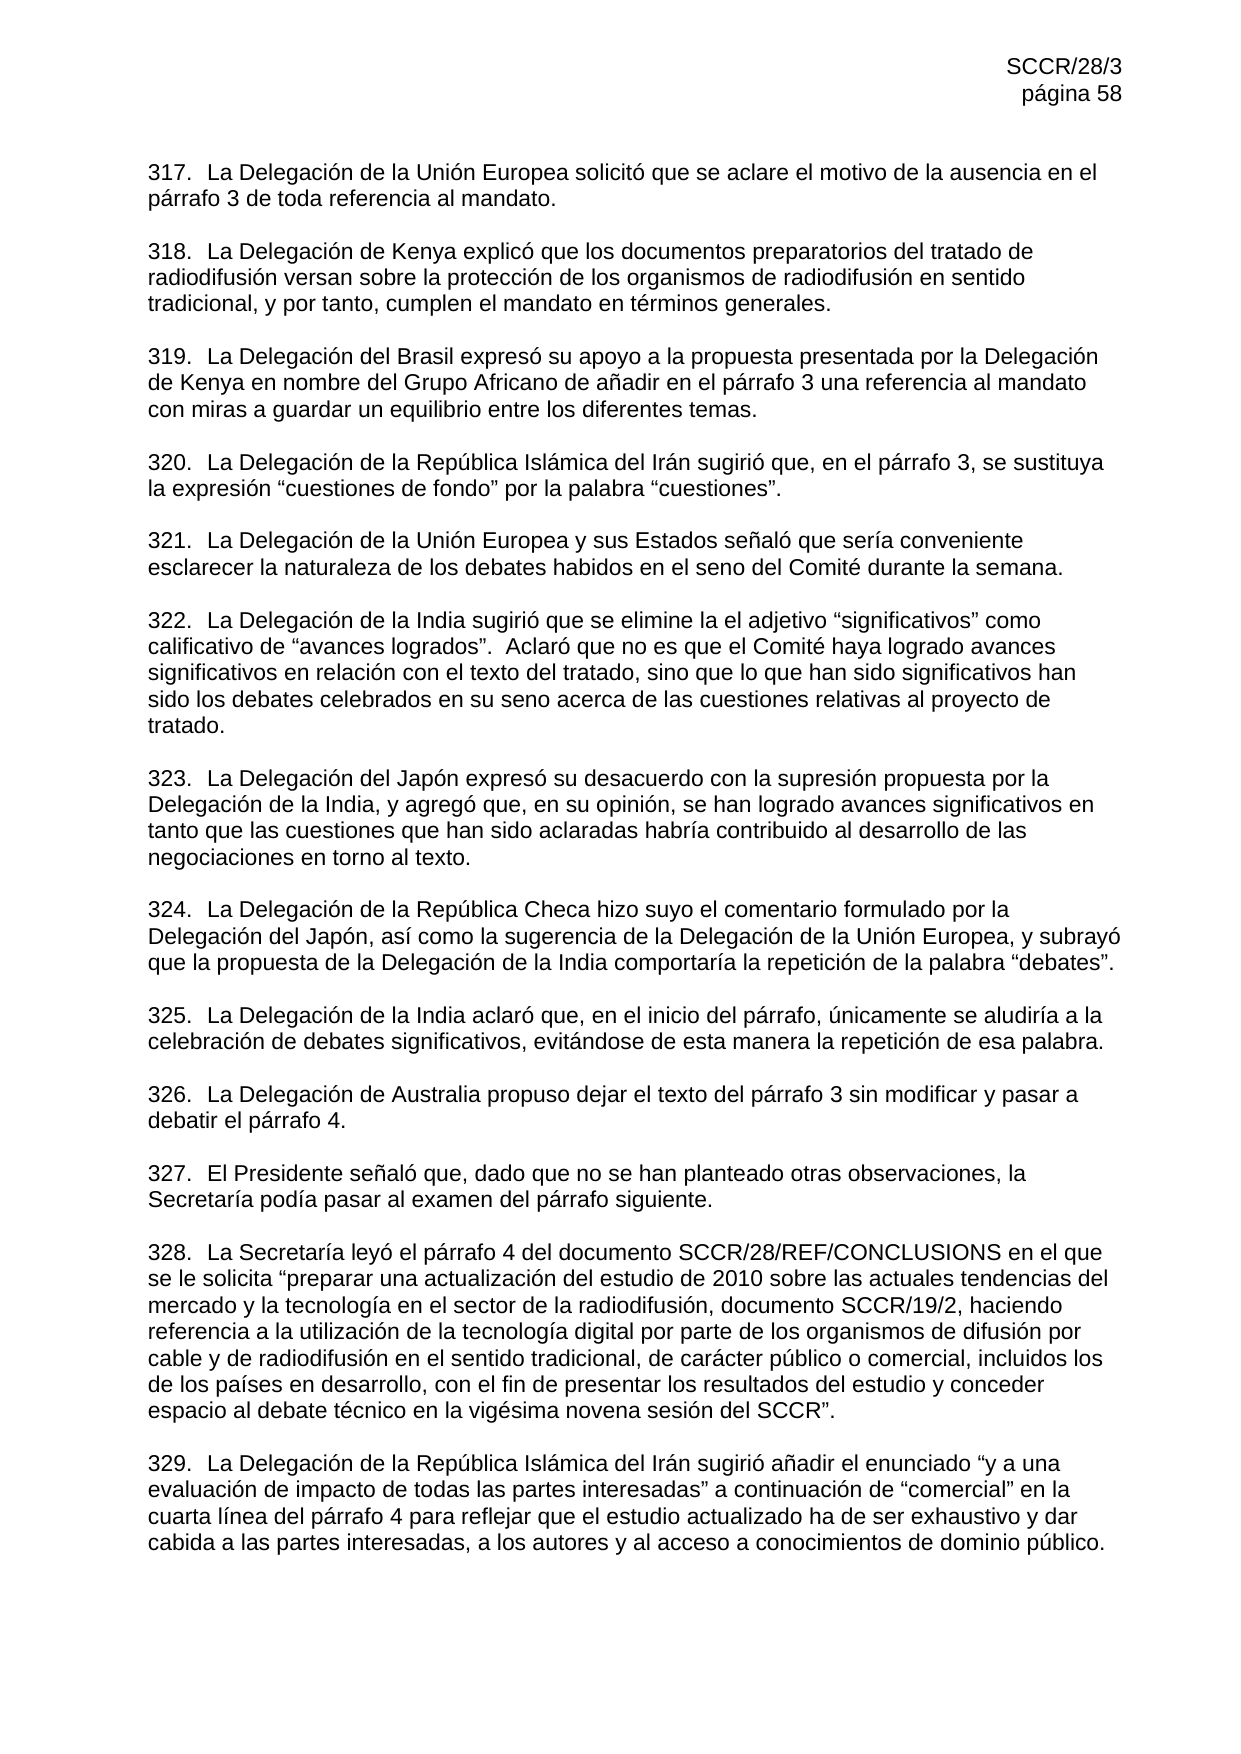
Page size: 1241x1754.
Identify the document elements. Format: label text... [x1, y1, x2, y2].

list La Delegación de la República Islámica del Irán sugirió que, en el párrafo 3, se sustituya la expresión “cuestiones de fondo” por la palabra “cuestiones”. [148, 448, 1122, 501]
list La Delegación de la Unión Europea solicitó que se aclare el motivo de la ausencia en el párrafo 3 de toda referencia al mandato. [148, 158, 1122, 211]
list La Delegación del Japón expresó su desacuerdo con la supresión propuesta por la Delegación de la India, y agregó que, en su opinión, se han logrado avances significativos en tanto que las cuestiones que han sido aclaradas habría contribuido al desarrollo de las negociaciones en torno al texto. [148, 765, 1122, 870]
list La Delegación de la República Islámica del Irán sugirió añadir el enunciado “y a una evaluación de impacto de todas las partes interesadas” a continuación de “comercial” en la cuarta línea del párrafo 4 para reflejar que el estudio actualizado ha de ser exhaustivo y dar cabida a las partes interesadas, a los autores y al acceso a conocimientos de dominio público. [148, 1450, 1122, 1555]
list La Delegación de Australia propuso dejar el texto del párrafo 3 sin modificar y pasar a debatir el párrafo 4. [148, 1081, 1122, 1134]
list La Secretaría leyó el párrafo 4 del documento SCCR/28/REF/CONCLUSIONS en el que se le solicita “preparar una actualización del estudio de 2010 sobre las actuales tendencias del mercado y la tecnología en el sector de la radiodifusión, documento SCCR/19/2, haciendo referencia a la utilización de la tecnología digital por parte de los organismos de difusión por cable y de radiodifusión en el sentido tradicional, de carácter público o comercial, incluidos los de los países en desarrollo, con el fin de presentar los resultados del estudio y conceder espacio al debate técnico en la vigésima novena sesión del SCCR”. [148, 1239, 1122, 1423]
list La Delegación de la República Checa hizo suyo el comentario formulado por la Delegación del Japón, así como la sugerencia de la Delegación de la Unión Europea, y subrayó que la propuesta de la Delegación de la India comportaría la repetición de la palabra “debates”. [148, 896, 1122, 976]
list La Delegación de la Unión Europea y sus Estados señaló que sería conveniente esclarecer la naturaleza de los debates habidos en el seno del Comité durante la semana. [148, 527, 1122, 580]
list La Delegación de la India aclaró que, en el inicio del párrafo, únicamente se aludiría a la celebración de debates significativos, evitándose de esta manera la repetición de esa palabra. [148, 1002, 1122, 1054]
list El Presidente señaló que, dado que no se han planteado otras observaciones, la Secretaría podía pasar al examen del párrafo siguiente. [148, 1160, 1122, 1213]
list La Delegación de la India sugirió que se elimine la el adjetivo “significativos” como calificativo de “avances logrados”. Aclaró que no es que el Comité haya logrado avances significativos en relación con el texto del tratado, sino que lo que han sido significativos han sido los debates celebrados en su seno acerca de las cuestiones relativas al proyecto de tratado. [148, 607, 1122, 738]
list La Delegación de Kenya explicó que los documentos preparatorios del tratado de radiodifusión versan sobre la protección de los organismos de radiodifusión en sentido tradicional, y por tanto, cumplen el mandato en términos generales. [148, 238, 1122, 317]
list La Delegación del Brasil expresó su apoyo a la propuesta presentada por la Delegación de Kenya en nombre del Grupo Africano de añadir en el párrafo 3 una referencia al mandato con miras a guardar un equilibrio entre los diferentes temas. [148, 343, 1122, 422]
